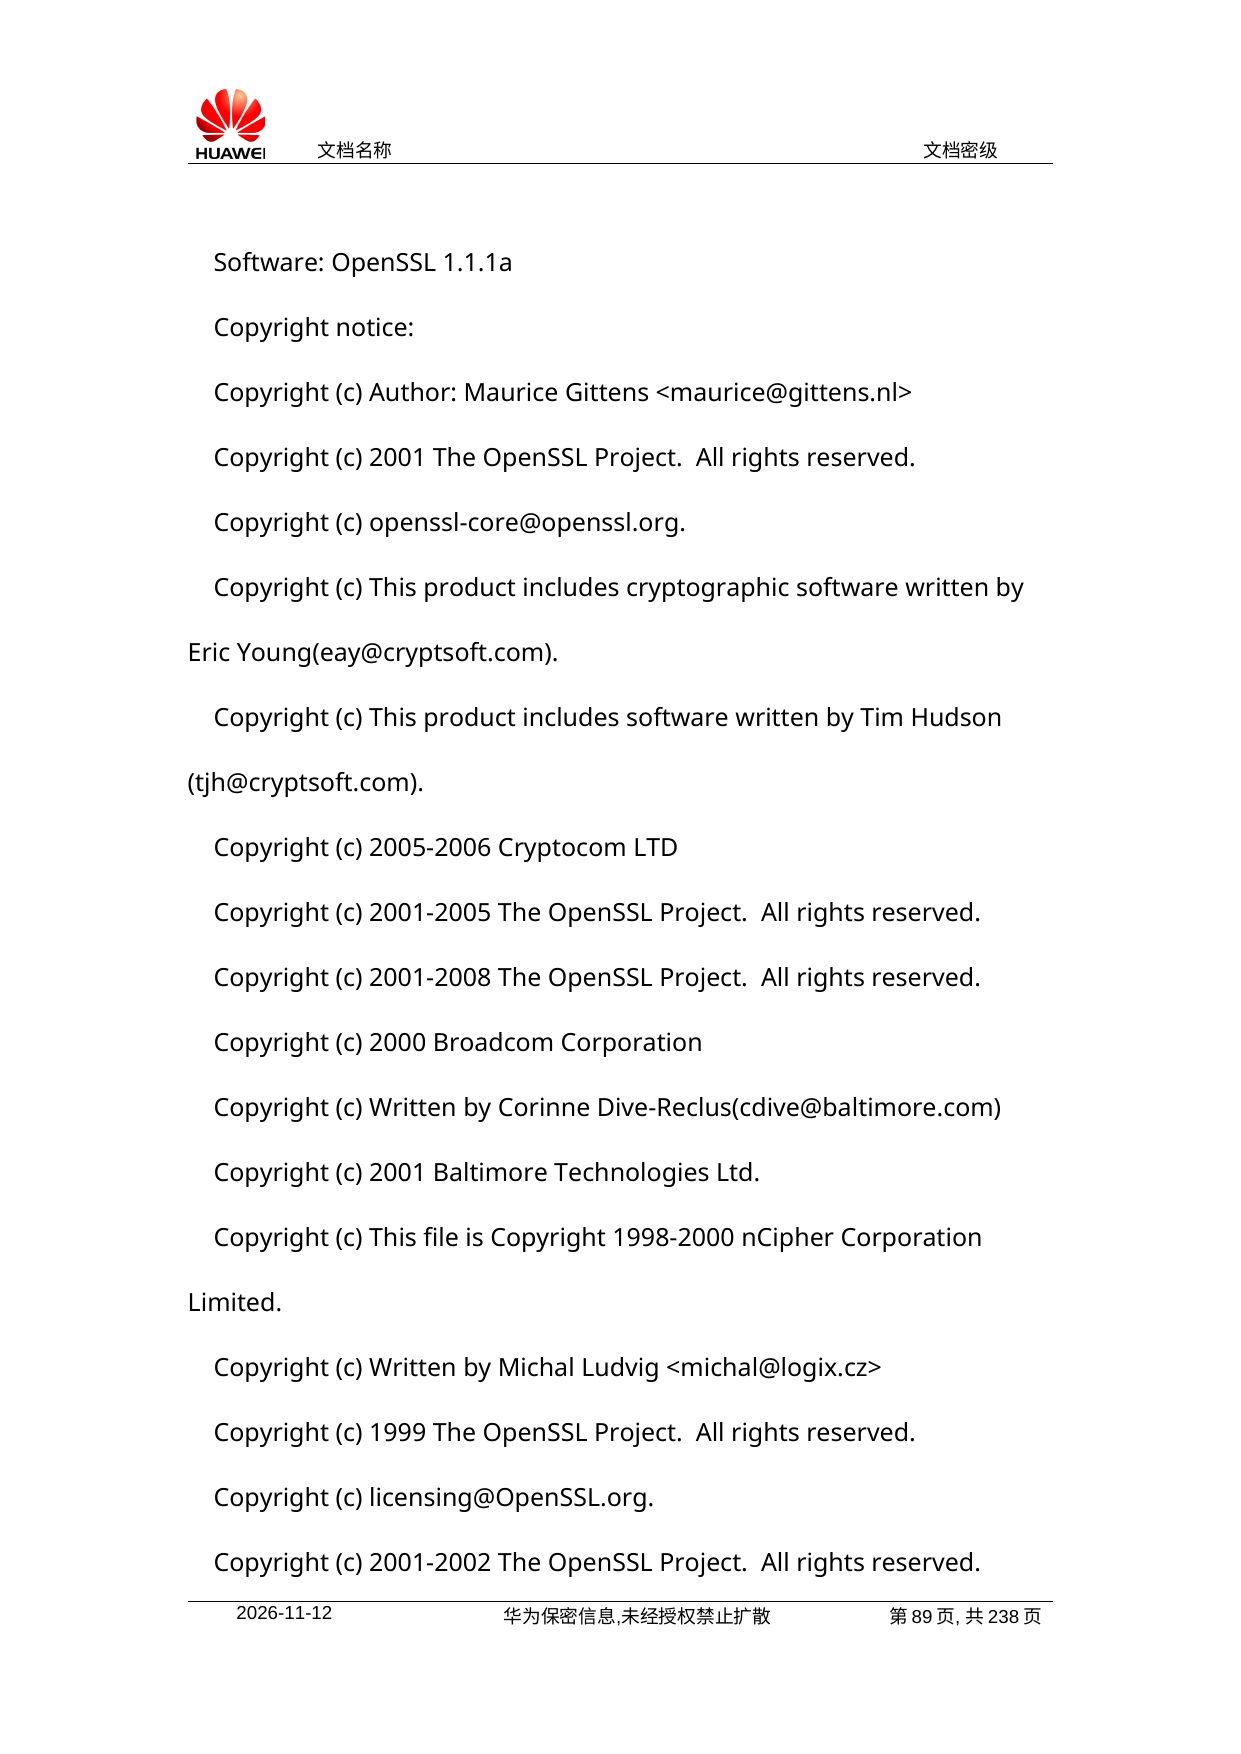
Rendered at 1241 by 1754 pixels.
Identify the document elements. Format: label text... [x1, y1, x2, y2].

text Copyright (c) This file is Copyright 1998-2000 nCipher Corporation Limited. [187, 1204, 1053, 1334]
text Copyright (c) Written by Michal Ludvig <michal@logix.cz> [187, 1334, 1053, 1399]
text Copyright (c) openssl-core@openssl.org. [187, 489, 1053, 554]
text Copyright (c) licensing@OpenSSL.org. [187, 1464, 1053, 1529]
text Copyright (c) 2005-2006 Cryptocom LTD [187, 814, 1053, 879]
text Software: OpenSSL 1.1.1a [187, 229, 1053, 294]
text Copyright (c) 2001 The OpenSSL Project. All rights reserved. [187, 424, 1053, 489]
text Copyright (c) 2001-2008 The OpenSSL Project. All rights reserved. [187, 944, 1053, 1009]
picture [196, 89, 265, 159]
text Copyright (c) 2001-2005 The OpenSSL Project. All rights reserved. [187, 879, 1053, 944]
text Copyright notice: [187, 294, 1053, 359]
text Copyright (c) 1999 The OpenSSL Project. All rights reserved. [187, 1399, 1053, 1464]
text Copyright (c) Written by Corinne Dive-Reclus(cdive@baltimore.com) [187, 1074, 1053, 1139]
text Copyright (c) 2000 Broadcom Corporation [187, 1009, 1053, 1074]
text Copyright (c) This product includes software written by Tim Hudson (tjh@cryptsoft.com). [187, 684, 1053, 814]
text Copyright (c) Author: Maurice Gittens <maurice@gittens.nl> [187, 359, 1053, 424]
text Copyright (c) 2001 Baltimore Technologies Ltd. [187, 1139, 1053, 1204]
text Copyright (c) 2001-2002 The OpenSSL Project. All rights reserved. [187, 1529, 1053, 1594]
text Copyright (c) This product includes cryptographic software written by Eric Young(eay@cryptsoft.com). [187, 554, 1053, 684]
